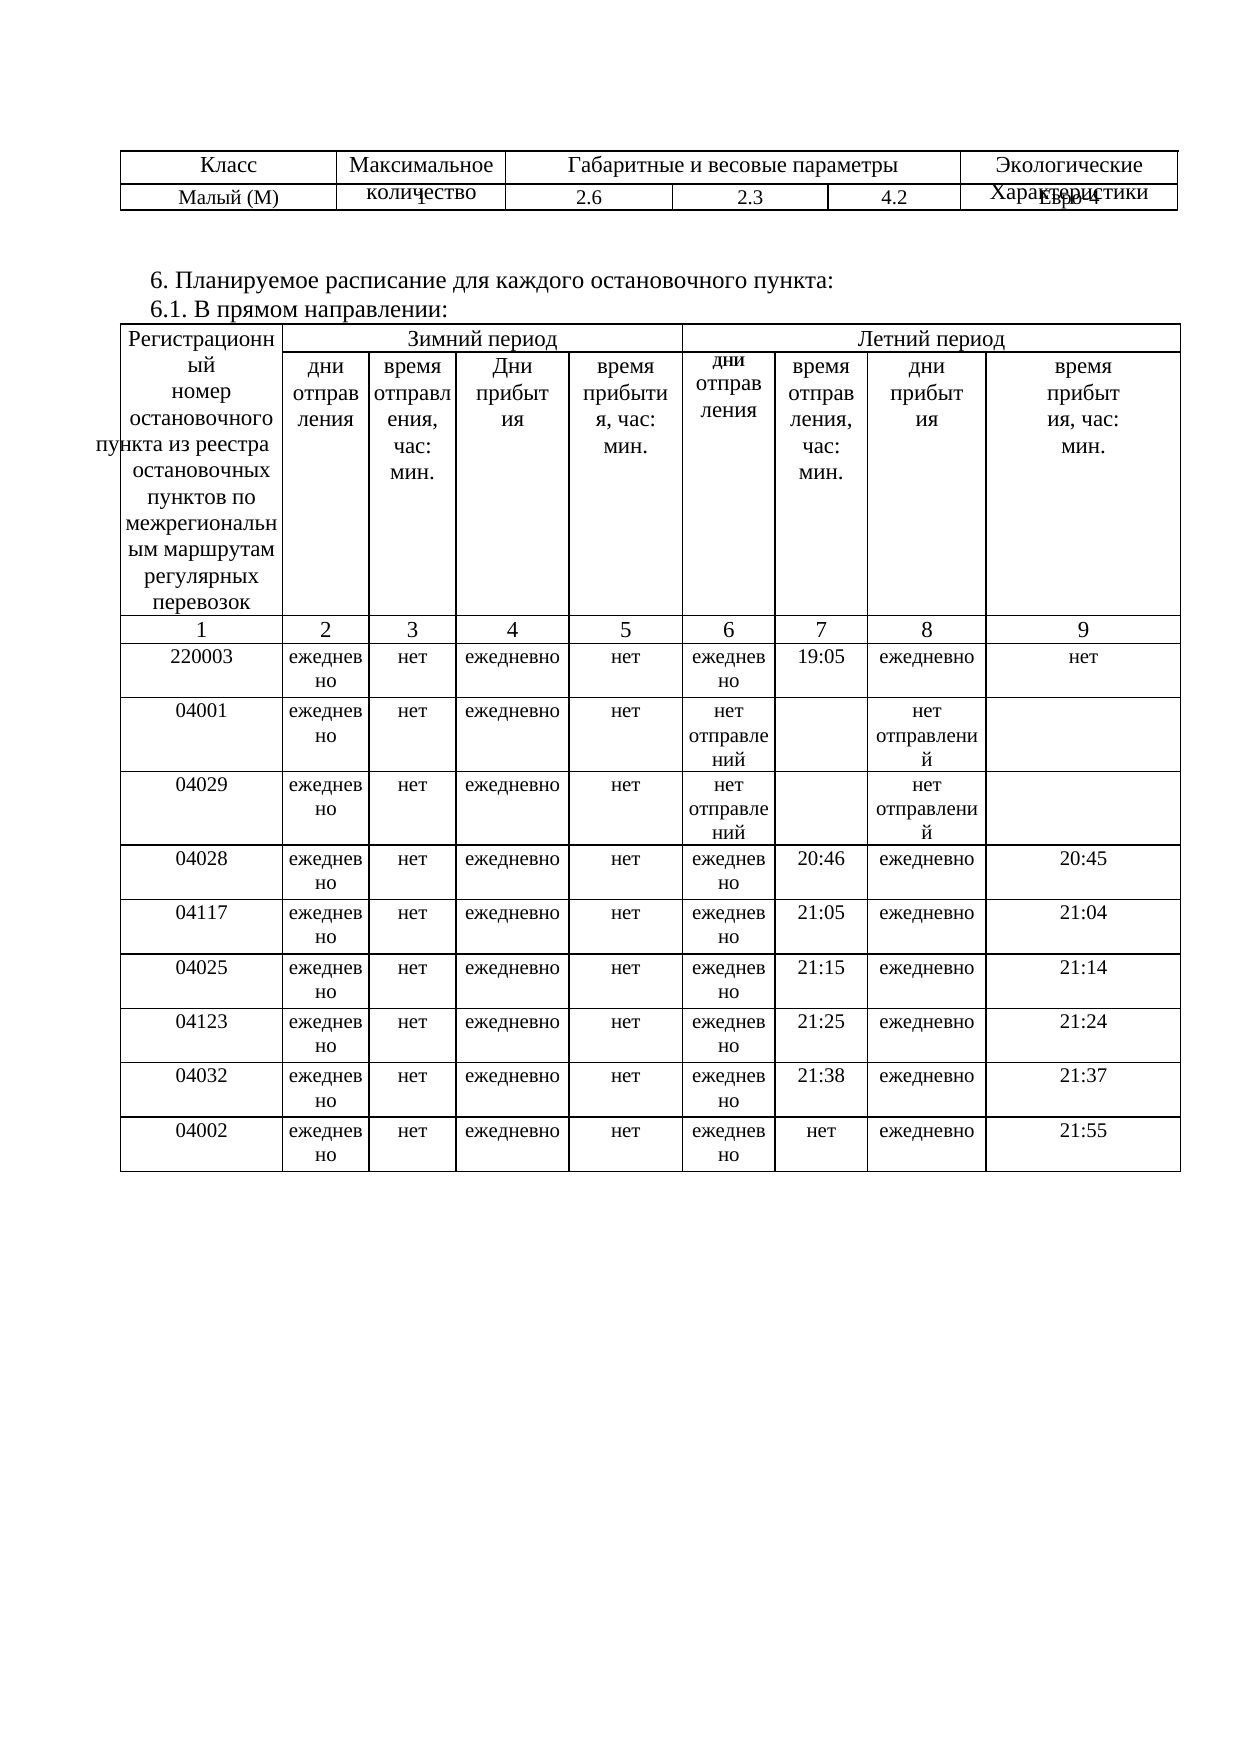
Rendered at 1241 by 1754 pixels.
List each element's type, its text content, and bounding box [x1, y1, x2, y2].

table_cell ежедневно [457, 772, 568, 844]
table_cell нет [570, 900, 682, 953]
table_cell ежедневно [283, 1009, 368, 1062]
table_cell 04001 [121, 698, 282, 771]
table_cell ежедневно [457, 1118, 568, 1171]
table_cell нет [570, 772, 682, 844]
table_cell нет [570, 698, 682, 771]
table_cell 21:25 [776, 1009, 867, 1062]
table_cell нет отправлений [683, 772, 774, 844]
table_cell ежедневно [457, 955, 568, 1007]
table_cell ежедневно [868, 1063, 985, 1116]
table_cell ежедневно [683, 1063, 774, 1116]
table_cell нет [370, 1009, 455, 1062]
table_cell 19:05 [776, 644, 867, 697]
table_cell нет [987, 644, 1180, 697]
table_cell Евро-4 [961, 185, 1177, 209]
table_cell ежедневно [868, 1009, 985, 1062]
table_cell 04032 [121, 1063, 282, 1116]
table_cell ежедневно [283, 955, 368, 1007]
table_cell нет [370, 1063, 455, 1116]
table_header Летний период [683, 325, 1180, 351]
table_cell время отправл ения, час: мин. [370, 353, 455, 614]
table_cell 21:55 [987, 1118, 1180, 1171]
table_cell 2.6 [506, 185, 672, 209]
table_cell [987, 698, 1180, 771]
table_cell ежедневно [283, 900, 368, 953]
table_cell ежедневно [683, 1118, 774, 1171]
table_cell ежедневно [283, 772, 368, 844]
table_cell дни отправ ления [283, 353, 368, 614]
table_header Класс [121, 152, 336, 183]
table_header Габаритные и весовые параметры [506, 152, 960, 183]
table_cell нет [370, 772, 455, 844]
table_cell 04123 [121, 1009, 282, 1062]
table_cell ежедневно [683, 846, 774, 899]
table_cell [987, 772, 1180, 844]
table_cell нет [570, 1118, 682, 1171]
table_cell нет [570, 644, 682, 697]
table_cell ежедневно [868, 846, 985, 899]
table_cell 1 [337, 185, 505, 209]
table_cell ежедневно [283, 1118, 368, 1171]
table_cell 1 [121, 616, 282, 642]
table_cell время прибыти я, час: мин. [570, 353, 682, 614]
table_cell 20:45 [987, 846, 1180, 899]
table_cell ежедневно [457, 698, 568, 771]
table_cell 5 [570, 616, 682, 642]
table_cell ежедневно [457, 644, 568, 697]
table_cell нет [776, 1118, 867, 1171]
table_cell нет [570, 1063, 682, 1116]
table_cell 8 [868, 616, 985, 642]
table_cell нет отправлений [868, 698, 985, 771]
table_cell ежедневно [457, 1063, 568, 1116]
table_cell нет [370, 955, 455, 1007]
table_cell 6 [683, 616, 774, 642]
table_cell 220003 [121, 644, 282, 697]
table_cell 04002 [121, 1118, 282, 1171]
table_cell ежедневно [868, 900, 985, 953]
table_cell 04025 [121, 955, 282, 1007]
table_cell ежедневно [683, 955, 774, 1007]
table_cell ДНИ отправ ления [683, 353, 774, 614]
table_cell 21:15 [776, 955, 867, 1007]
table_cell ежедневно [283, 846, 368, 899]
table_cell 4.2 [829, 185, 960, 209]
table_cell дни прибыт ия [868, 353, 985, 614]
table_cell нет отправлений [683, 698, 774, 771]
table_cell 21:04 [987, 900, 1180, 953]
table_cell нет [570, 1009, 682, 1062]
table_cell нет [370, 644, 455, 697]
table_cell нет [370, 698, 455, 771]
table_cell Малый (М) [121, 185, 336, 209]
table_cell 9 [987, 616, 1180, 642]
table_cell нет [570, 955, 682, 1007]
table_cell ежедневно [457, 900, 568, 953]
table_cell нет [570, 846, 682, 899]
table_cell ежедневно [868, 644, 985, 697]
table_cell [776, 772, 867, 844]
table_cell 21:38 [776, 1063, 867, 1116]
table_cell ежедневно [283, 644, 368, 697]
table_cell ежедневно [683, 1009, 774, 1062]
table_cell время прибыт ия, час: мин. [987, 353, 1180, 614]
table_cell Дни прибыт ия [457, 353, 568, 614]
table_cell ежедневно [283, 1063, 368, 1116]
table_cell ежедневно [683, 644, 774, 697]
table_cell ежедневно [283, 698, 368, 771]
table_header Максимальное количество [337, 152, 505, 183]
table_cell 21:14 [987, 955, 1180, 1007]
table_cell 04029 [121, 772, 282, 844]
table_cell 3 [370, 616, 455, 642]
table_cell 21:37 [987, 1063, 1180, 1116]
table_cell ежедневно [868, 1118, 985, 1171]
table_cell время отправ ления, час: мин. [776, 353, 867, 614]
table_cell нет [370, 1118, 455, 1171]
table_cell 21:24 [987, 1009, 1180, 1062]
text 6. Планируемое расписание для каждого остановочного пункта: [150, 266, 1090, 294]
table_cell ежедневно [457, 846, 568, 899]
table_cell 2 [283, 616, 368, 642]
table_cell ежедневно [868, 955, 985, 1007]
table_cell нет [370, 846, 455, 899]
table_header Зимний период [283, 325, 682, 351]
table_header Регистрационный номер остановочного пункта из реестра остановочных пунктов по межрегиональным маршрутам регулярных перевозок [121, 325, 282, 614]
table_header Экологические Характеристики [961, 152, 1177, 183]
table_cell ежедневно [457, 1009, 568, 1062]
table_cell ежедневно [683, 900, 774, 953]
table_cell [776, 698, 867, 771]
table_cell 4 [457, 616, 568, 642]
table_cell 20:46 [776, 846, 867, 899]
table_cell 21:05 [776, 900, 867, 953]
table_cell нет отправлений [868, 772, 985, 844]
table_cell нет [370, 900, 455, 953]
text 6.1. В прямом направлении: [150, 294, 1090, 323]
table_cell 2.3 [673, 185, 827, 209]
table_cell 04028 [121, 846, 282, 899]
table_cell 04117 [121, 900, 282, 953]
table_cell 7 [776, 616, 867, 642]
